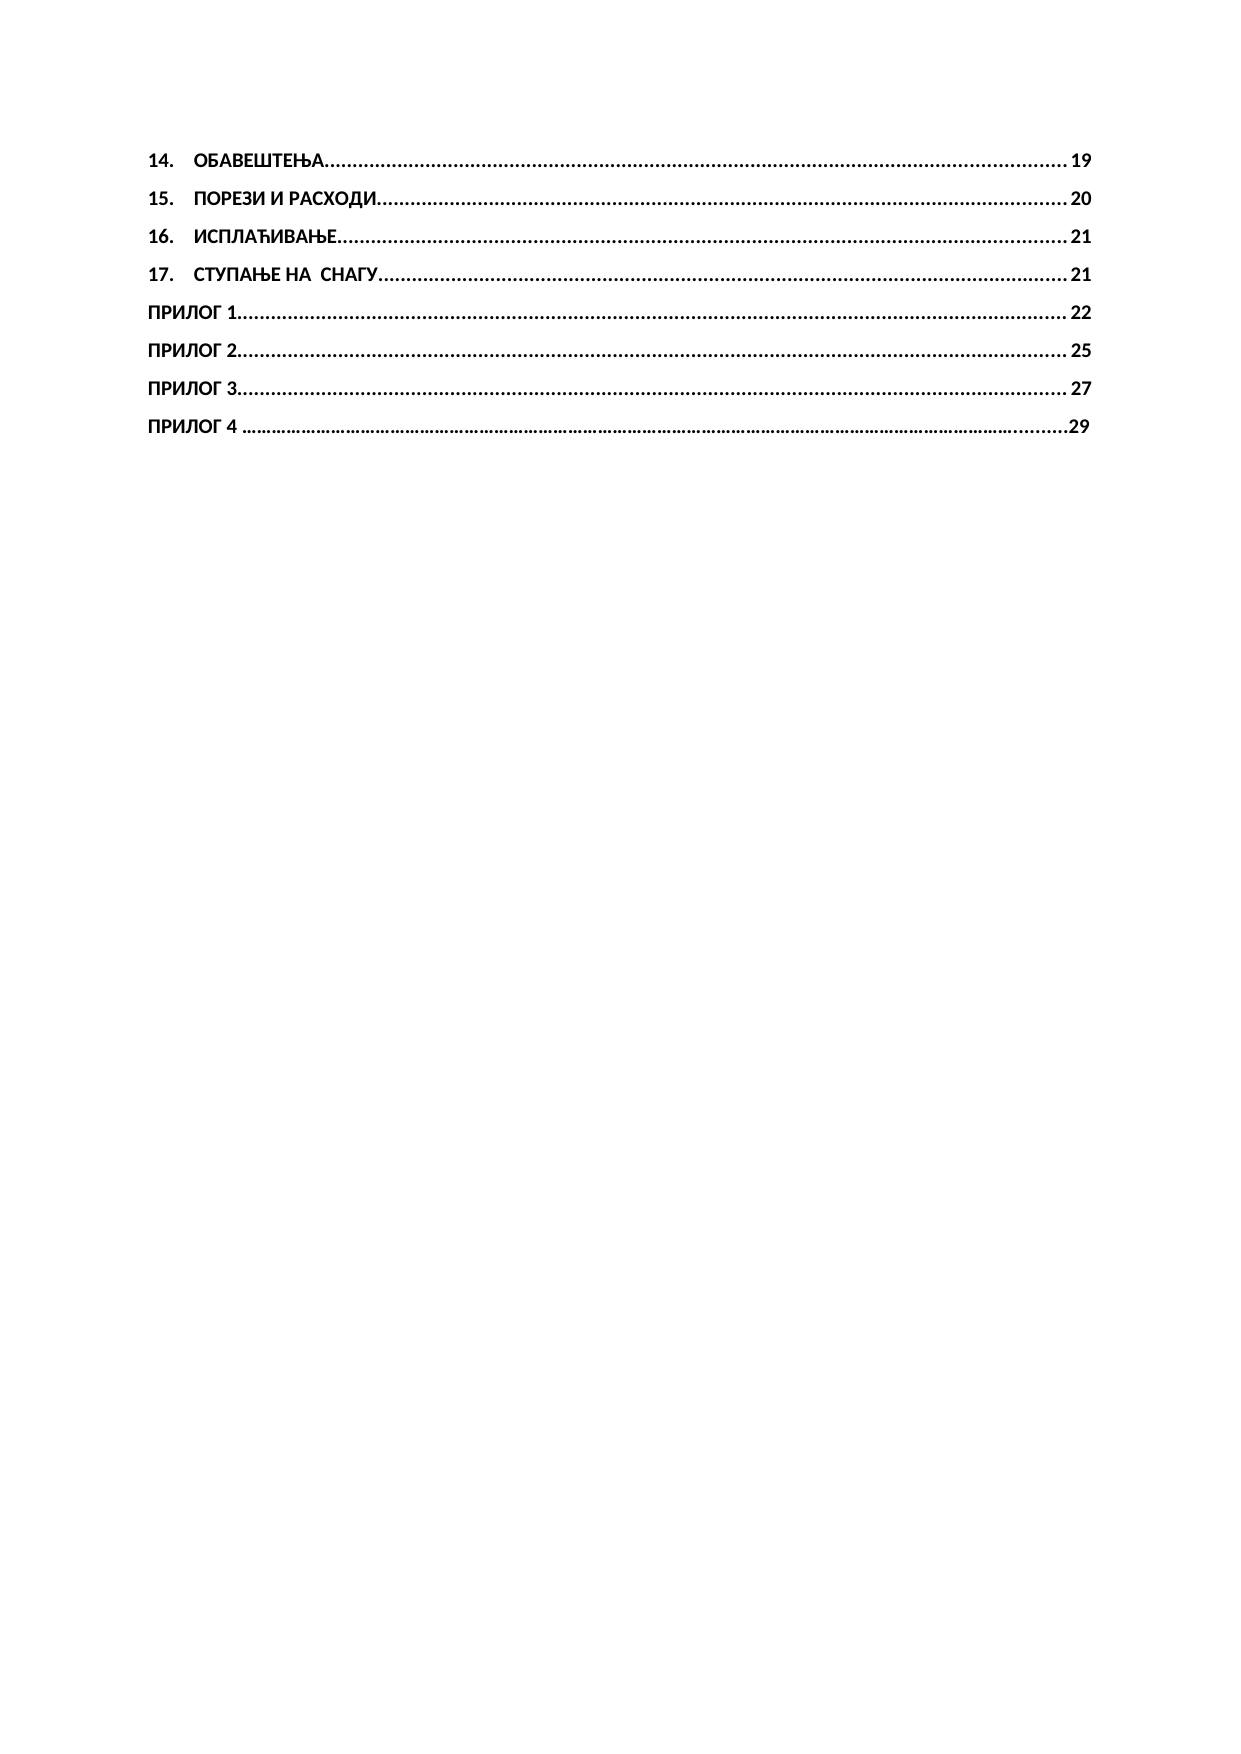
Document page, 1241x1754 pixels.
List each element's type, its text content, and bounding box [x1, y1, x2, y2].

text прилог 1 22 [148, 299, 1093, 325]
text 17. ступање на снагу 21 [148, 261, 1093, 287]
text 15. порези и расходи 20 [148, 186, 1093, 211]
text прилог 4 …………………………………………………………………………………………………………………………………………..........29 [148, 413, 1093, 438]
text прилог 3 27 [148, 375, 1093, 401]
text прилог 2 25 [148, 337, 1093, 363]
text 16. исплаћивање 21 [148, 223, 1093, 249]
text 14. обавештења 19 [148, 148, 1093, 173]
